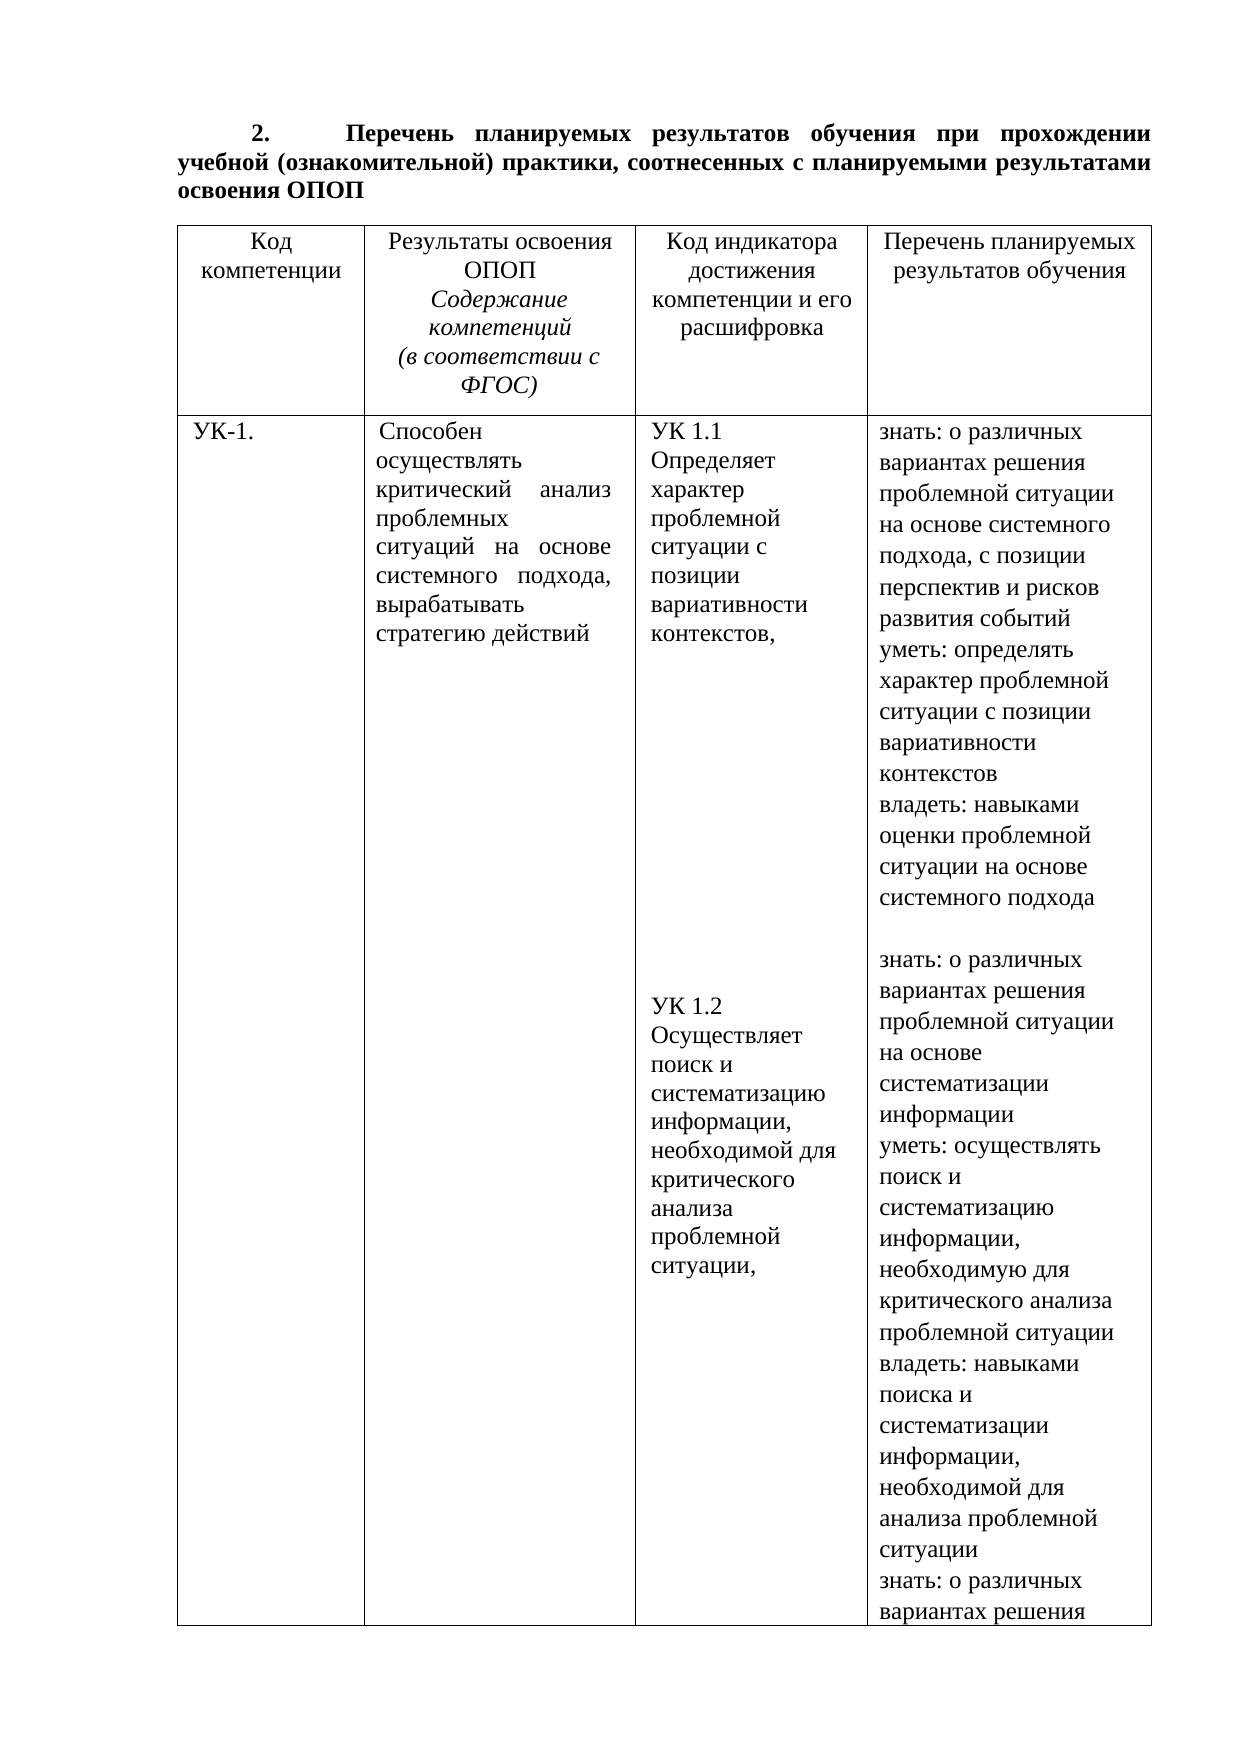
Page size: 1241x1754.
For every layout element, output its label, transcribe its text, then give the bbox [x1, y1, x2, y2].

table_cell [868, 416, 1151, 1625]
table_header Код индикатора достижения компетенции и его расшифровка [636, 226, 867, 415]
table_header Перечень планируемых результатов обучения [868, 226, 1151, 415]
table_header Результаты освоения ОПОП Содержание компетенций (в соответствии с ФГОС) [365, 226, 635, 415]
table_cell УК-1. [178, 416, 364, 1625]
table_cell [365, 416, 635, 1625]
table_header Код компетенции [178, 226, 364, 415]
list Перечень планируемых результатов обучения при прохождении учебной (ознакомительной) практики, соотнесенных с планируемыми результатами освоения ОПОП [177, 118, 1152, 204]
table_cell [636, 416, 867, 1625]
